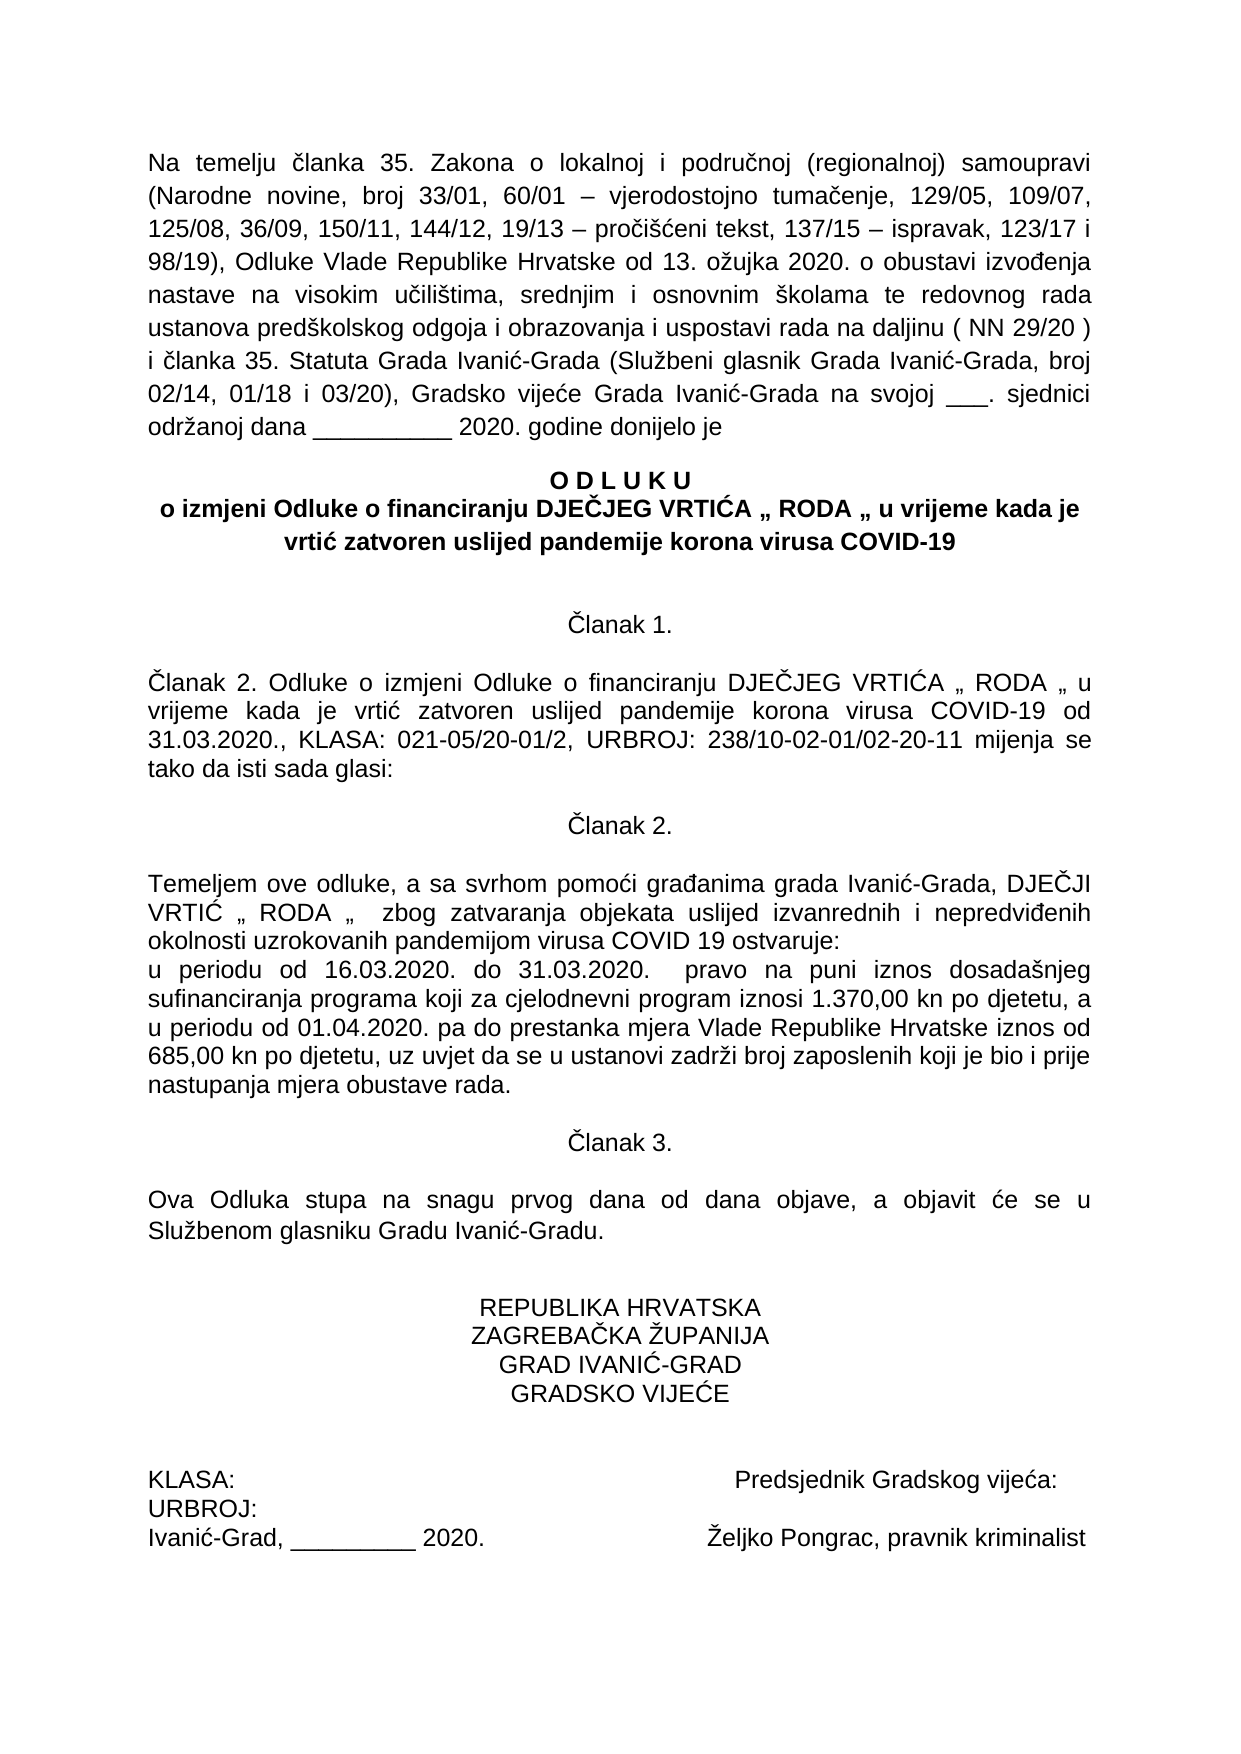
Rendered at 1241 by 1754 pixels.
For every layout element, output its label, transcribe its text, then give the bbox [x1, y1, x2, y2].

text ZAGREBAČKA ŽUPANIJA [148, 1321, 1093, 1350]
text Članak 2. Odluke o izmjeni Odluke o financiranju DJEČJEG VRTIĆA „ RODA „ u vrijeme kada je vrtić zatvoren uslijed pandemije korona virusa COVID-19 od 31.03.2020., KLASA: 021-05/20-01/2, URBROJ: 238/10-02-01/02-20-11 mijenja se tako da isti sada glasi: [148, 667, 1093, 782]
text Na temelju članka 35. Zakona o lokalnoj i područnoj (regionalnoj) samoupravi (Narodne novine, broj 33/01, 60/01 – vjerodostojno tumačenje, 129/05, 109/07, 125/08, 36/09, 150/11, 144/12, 19/13 – pročišćeni tekst, 137/15 – ispravak, 123/17 i 98/19), Odluke Vlade Republike Hrvatske od 13. ožujka 2020. o obustavi izvođenja nastave na visokim učilištima, srednjim i osnovnim školama te redovnog rada ustanova predškolskog odgoja i obrazovanja i uspostavi rada na daljinu ( NN 29/20 ) i članka 35. Statuta Grada Ivanić-Grada (Službeni glasnik Grada Ivanić-Grada, broj 02/14, 01/18 i 03/20), Gradsko vijeće Grada Ivanić-Grada na svojoj ___. sjednici održanoj dana __________ 2020. godine donijelo je [148, 148, 1093, 441]
text Ivanić-Grad, _________ 2020. Željko Pongrac, pravnik kriminalist [148, 1522, 1093, 1551]
text o izmjeni Odluke o financiranju DJEČJEG VRTIĆA „ RODA „ u vrijeme kada je vrtić zatvoren uslijed pandemije korona virusa COVID-19 [148, 494, 1093, 556]
text GRADSKO VIJEĆE [148, 1379, 1093, 1407]
text u periodu od 16.03.2020. do 31.03.2020. pravo na puni iznos dosadašnjeg sufinanciranja programa koji za cjelodnevni program iznosi 1.370,00 kn po djetetu, a u periodu od 01.04.2020. pa do prestanka mjera Vlade Republike Hrvatske iznos od 685,00 kn po djetetu, uz uvjet da se u ustanovi zadrži broj zaposlenih koji je bio i prije nastupanja mjera obustave rada. [148, 955, 1093, 1099]
text URBROJ: [148, 1494, 1093, 1522]
text Ova Odluka stupa na snagu prvog dana od dana objave, a objavit će se u Službenom glasniku Gradu Ivanić-Gradu. [148, 1185, 1093, 1245]
text REPUBLIKA HRVATSKA [148, 1292, 1093, 1321]
text GRAD IVANIĆ-GRAD [148, 1350, 1093, 1379]
text Temeljem ove odluke, a sa svrhom pomoći građanima grada Ivanić-Grada, DJEČJI VRTIĆ „ RODA „ zbog zatvaranja objekata uslijed izvanrednih i nepredviđenih okolnosti uzrokovanih pandemijom virusa COVID 19 ostvaruje: [148, 869, 1093, 955]
text Članak 2. [148, 811, 1093, 840]
text O D L U K U [148, 466, 1093, 494]
text Članak 1. [148, 610, 1093, 639]
text KLASA: Predsjednik Gradskog vijeća: [148, 1465, 1093, 1494]
text Članak 3. [148, 1127, 1093, 1156]
